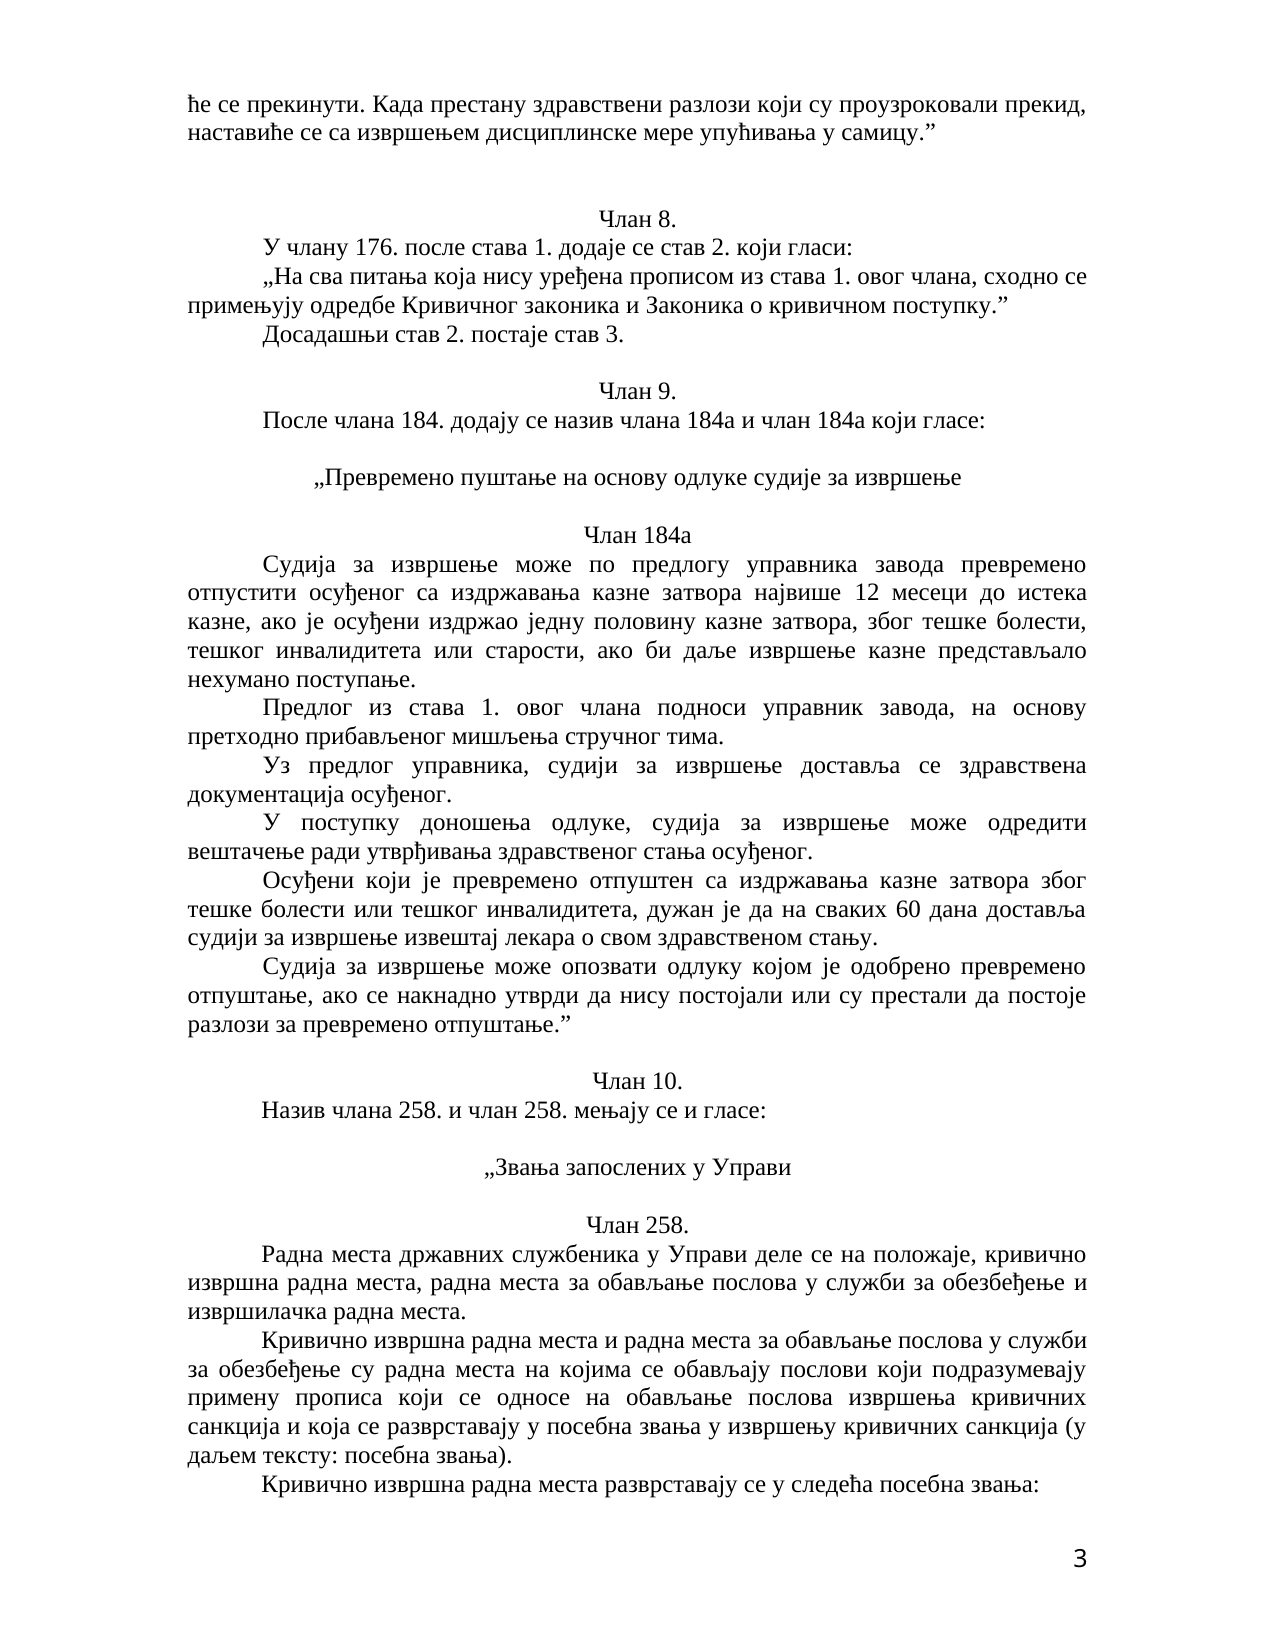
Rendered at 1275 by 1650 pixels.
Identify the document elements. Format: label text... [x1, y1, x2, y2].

text Кривично извршна радна места и радна места за обављање послова у служби за обезбеђење су радна места на којима се обављају послови који подразумевају примену прописа који се односе на обављање послова извршења кривичних санкција и која се разврставају у посебна звања у извршењу кривичних санкција (у даљем тексту: посебна звања). [187, 1325, 1087, 1469]
text Члан 9. [187, 376, 1087, 405]
text Члан 10. [187, 1066, 1087, 1095]
text Судија за извршење може опозвати одлуку којом је одобрено превремено отпуштање, ако се накнадно утврди да нису постојали или су престали да постоје разлози за превремено отпуштање.” [187, 951, 1087, 1037]
text У члану 176. после става 1. додаје се став 2. који гласи: [187, 232, 1087, 261]
text У поступку доношења одлуке, судија за извршење може одредити вештачење ради утврђивања здравственог стања осуђеног. [187, 807, 1087, 865]
text „Звања запослених у Управи [187, 1152, 1087, 1181]
text „На сва питања која нису уређена прописом из става 1. овог члана, сходно се примењују одредбе Кривичног законика и Законика о кривичном поступку.” [187, 261, 1087, 319]
text „Превремено пуштање на основу одлуке судије за извршење [187, 462, 1087, 491]
text Члан 258. [187, 1210, 1087, 1239]
text Досадашњи став 2. постаје став 3. [187, 319, 1087, 347]
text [187, 89, 1087, 146]
text Судија за извршење може по предлогу управника завода превремено отпустити осуђеног са издржавања казне затвора највише 12 месеци до истека казне, ако је осуђени издржао једну половину казне затвора, због тешке болести, тешког инвалидитета или старости, ако би даље извршење казне представљало нехумано поступање. [187, 549, 1087, 692]
text Члан 8. [187, 204, 1087, 232]
text Кривично извршна радна места разврставају се у следећа посебна звања: [187, 1469, 1087, 1497]
text Члан 184а [187, 520, 1087, 549]
text Радна места државних службеника у Управи деле се на положаје, кривично извршна радна места, радна места за обављање послова у служби за обезбеђење и извршилачка радна места. [187, 1239, 1087, 1325]
text Предлог из става 1. овог члана подноси управник завода, на основу претходно прибављеног мишљења стручног тима. [187, 692, 1087, 750]
text Назив члана 258. и члан 258. мењају се и гласе: [187, 1095, 1087, 1124]
text Осуђени који је превремено отпуштен са издржавања казне затвора због тешке болести или тешког инвалидитета, дужан је да на сваких 60 дана доставља судији за извршење извештај лекара о свом здравственом стању. [187, 865, 1087, 951]
text Уз предлог управника, судији за извршење доставља се здравствена документација осуђеног. [187, 750, 1087, 807]
text После члана 184. додају се назив члана 184а и члан 184а који гласе: [187, 405, 1087, 434]
